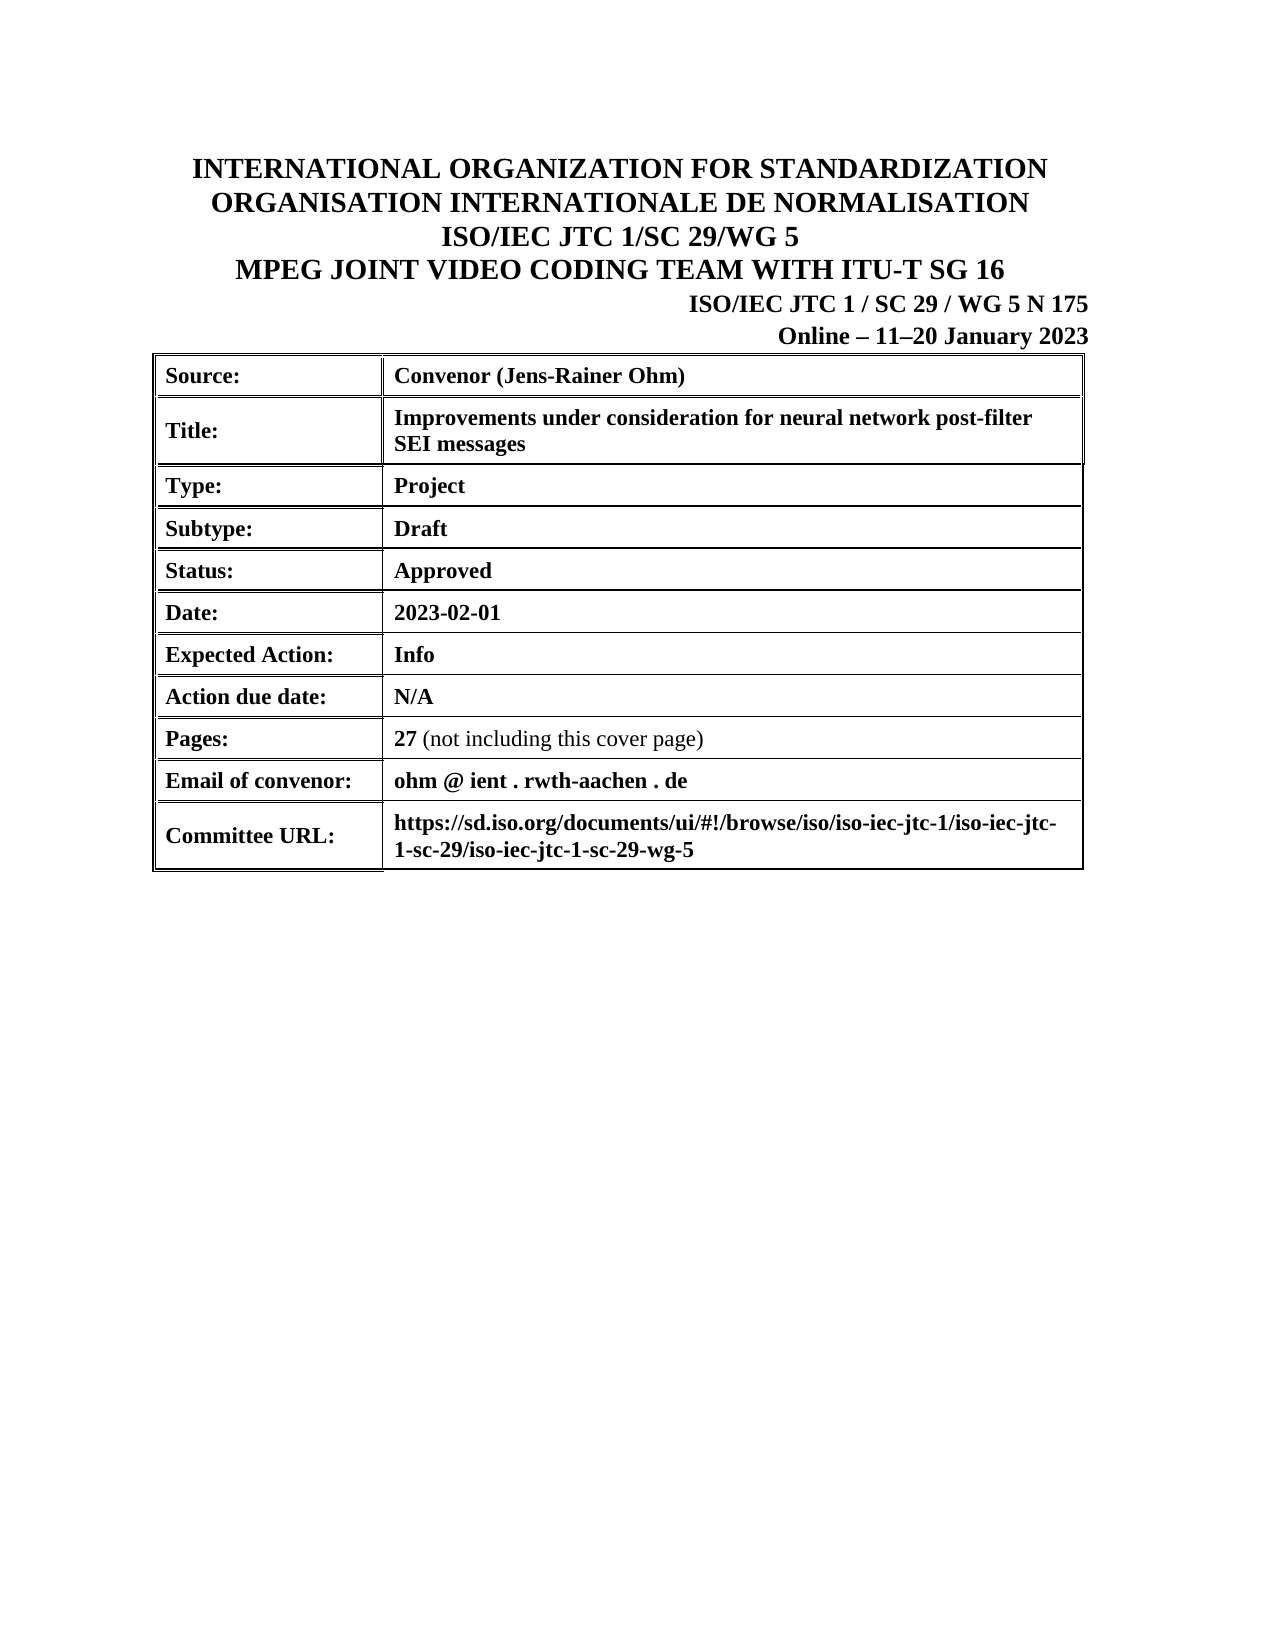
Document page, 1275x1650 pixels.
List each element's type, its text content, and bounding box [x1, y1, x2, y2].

table_cell [150, 351, 1090, 873]
table_cell Online – 11–20 January 2023 [150, 319, 1090, 351]
table_cell ISO/IEC JTC 1 / SC 29 / WG 5 N 175 [150, 287, 1090, 319]
table_header INTERNATIONAL ORGANIZATION FOR STANDARDIZATION ORGANISATION INTERNATIONALE DE NORMALISATION ISO/IEC JTC 1/SC 29/WG 5 MPEG JOINT VIDEO CODING TEAM WITH ITU-T SG 16 [150, 150, 1090, 287]
